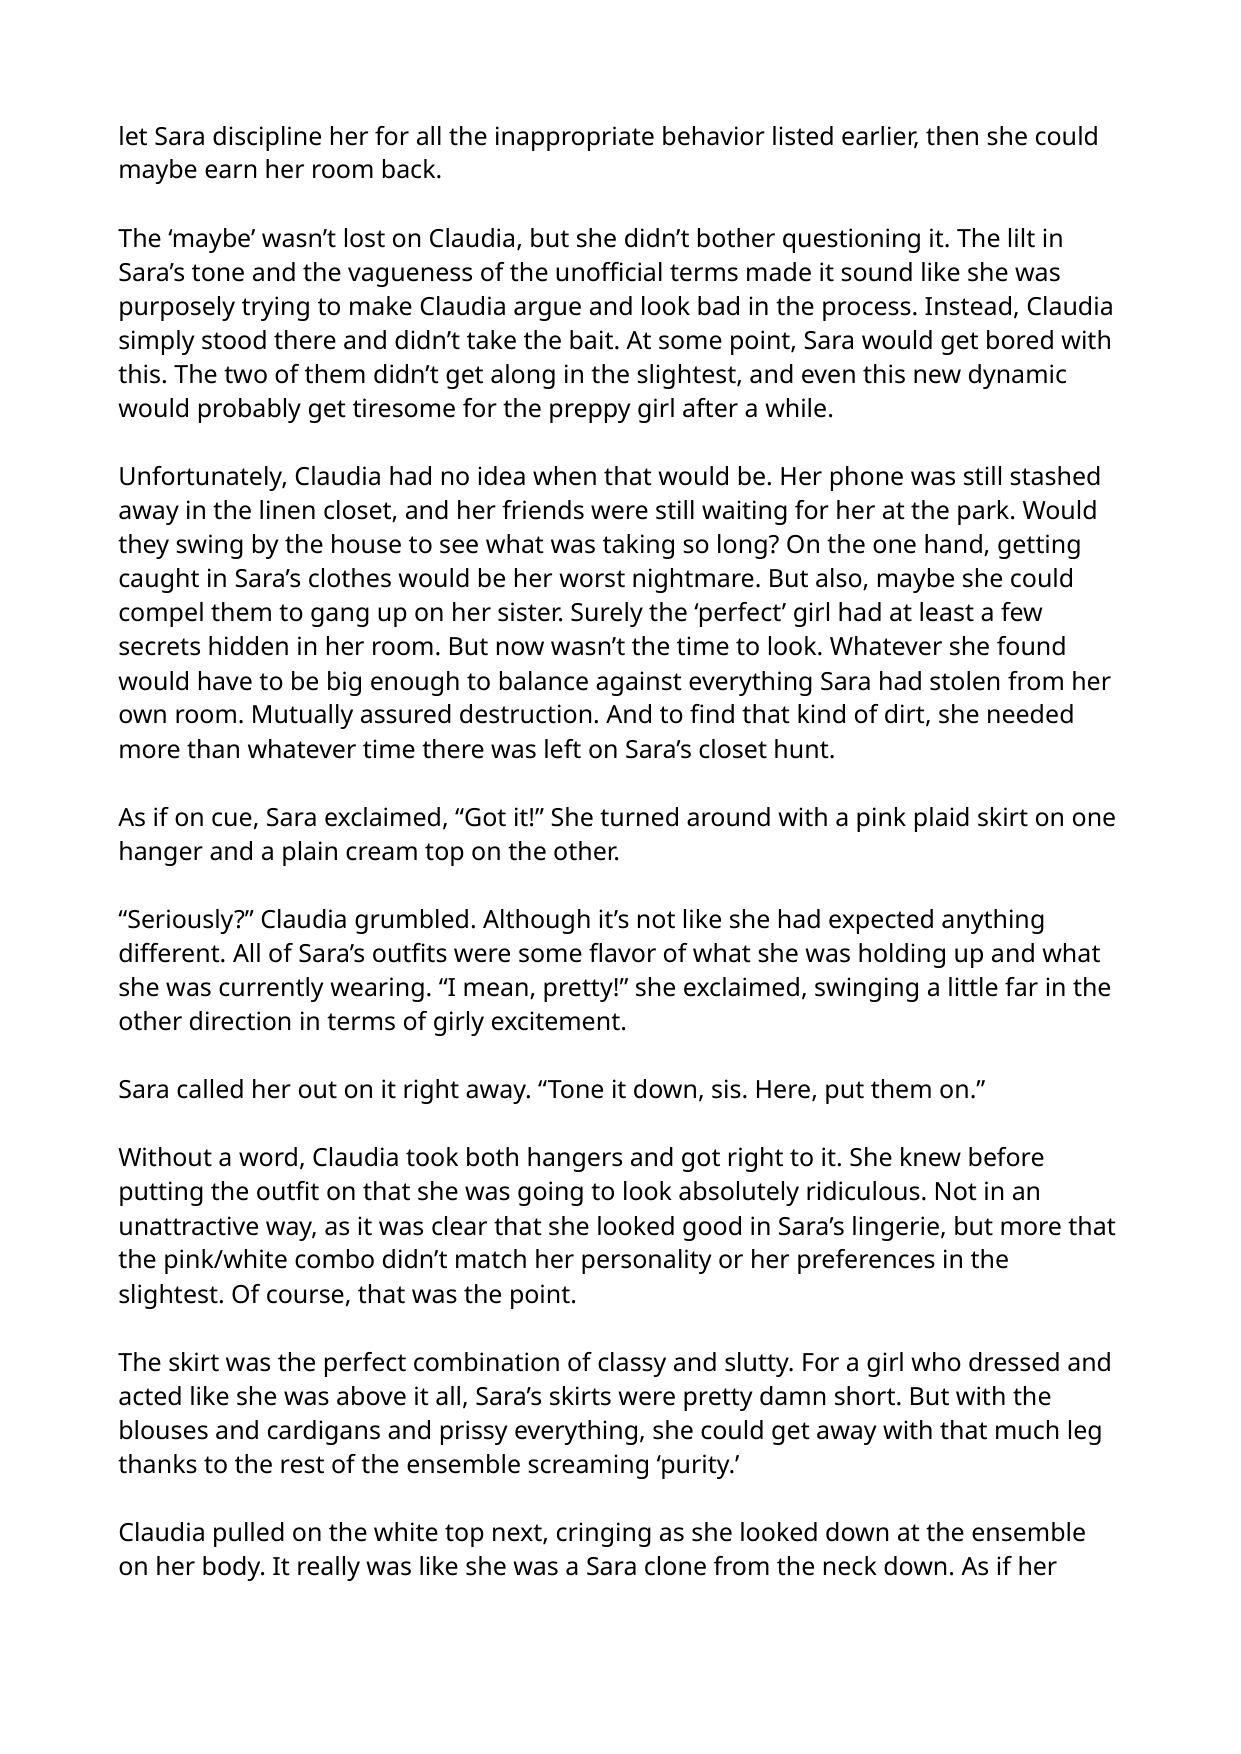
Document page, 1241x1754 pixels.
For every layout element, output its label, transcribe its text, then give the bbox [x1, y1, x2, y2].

text The skirt was the perfect combination of classy and slutty. For a girl who dressed and acted like she was above it all, Sara’s skirts were pretty damn short. But with the blouses and cardigans and prissy everything, she could get away with that much leg thanks to the rest of the ensemble screaming ‘purity.’ [118, 1344, 1122, 1481]
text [118, 118, 1122, 186]
text As if on cue, Sara exclaimed, “Got it!” She turned around with a pink plaid skirt on one hanger and a plain cream top on the other. [118, 799, 1122, 867]
text The ‘maybe’ wasn’t lost on Claudia, but she didn’t bother questioning it. The lilt in Sara’s tone and the vagueness of the unofficial terms made it sound like she was purposely trying to make Claudia argue and look bad in the process. Instead, Claudia simply stood there and didn’t take the bait. At some point, Sara would get bored with this. The two of them didn’t get along in the slightest, and even this new dynamic would probably get tiresome for the preppy girl after a while. [118, 220, 1122, 425]
text Sara called her out on it right away. “Tone it down, sis. Here, put them on.” [118, 1072, 1122, 1106]
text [118, 1515, 1122, 1583]
text Without a word, Claudia took both hangers and got right to it. She knew before putting the outfit on that she was going to look absolutely ridiculous. Not in an unattractive way, as it was clear that she looked good in Sara’s lingerie, but more that the pink/white combo didn’t match her personality or her preferences in the slightest. Of course, that was the point. [118, 1140, 1122, 1310]
text “Seriously?” Claudia grumbled. Although it’s not like she had expected anything different. All of Sara’s outfits were some flavor of what she was holding up and what she was currently wearing. “I mean, pretty!” she exclaimed, swinging a little far in the other direction in terms of girly excitement. [118, 902, 1122, 1038]
text Unfortunately, Claudia had no idea when that would be. Her phone was still stashed away in the linen closet, and her friends were still waiting for her at the park. Would they swing by the house to see what was taking so long? On the one hand, getting caught in Sara’s clothes would be her worst nightmare. But also, maybe she could compel them to gang up on her sister. Surely the ‘perfect’ girl had at least a few secrets hidden in her room. But now wasn’t the time to look. Whatever she found would have to be big enough to balance against everything Sara had stolen from her own room. Mutually assured destruction. And to find that kind of dirt, she needed more than whatever time there was left on Sara’s closet hunt. [118, 459, 1122, 765]
